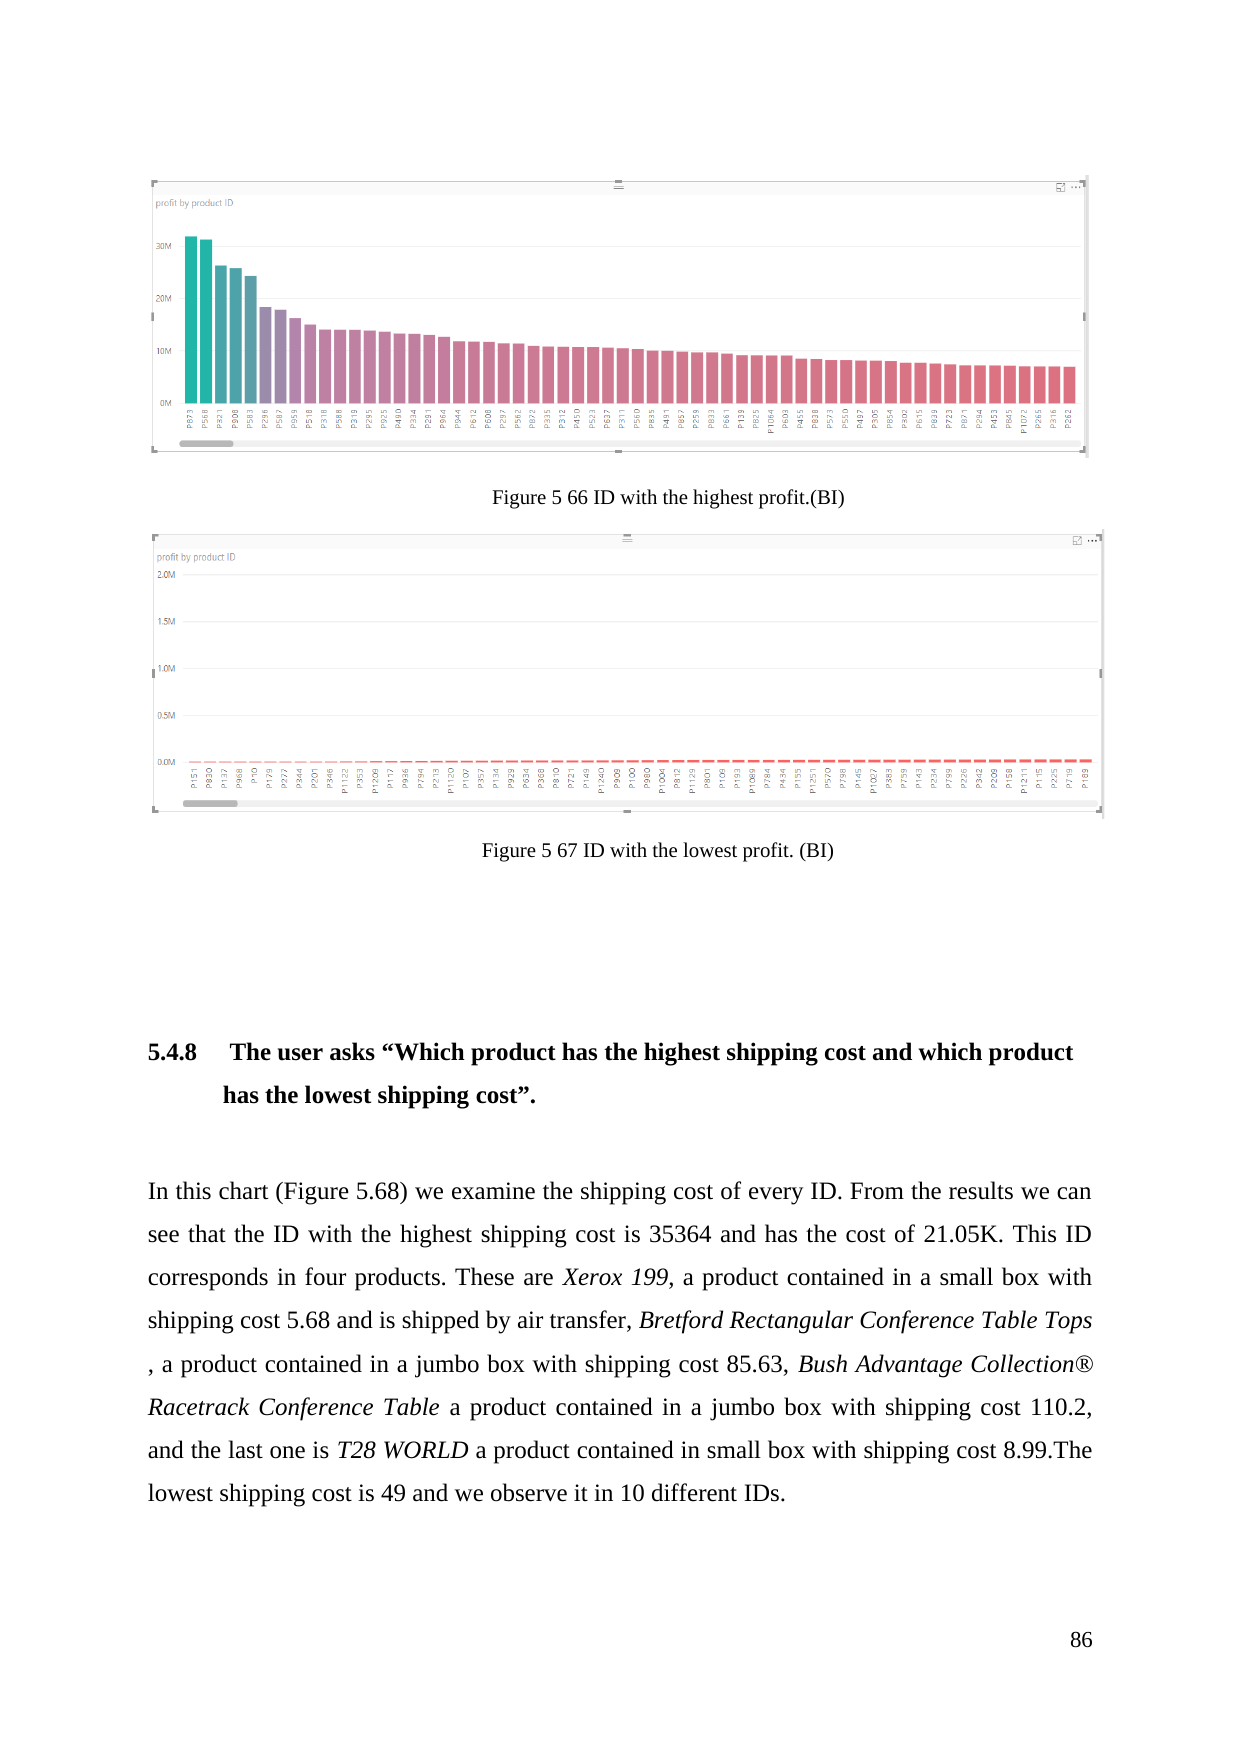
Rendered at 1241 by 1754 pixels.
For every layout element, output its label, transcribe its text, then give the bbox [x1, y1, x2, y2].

text , a product contained in a jumbo box with shipping cost 85.63, Bush Advantage Collection® Racetrack Conference Table a product contained in a jumbo box with shipping cost 110.2, and the last one is T28 WORLD a product contained in small box with shipping cost 8.99.The lowest shipping cost is 49 and we observe it in 10 different IDs. [148, 1349, 1093, 1507]
picture [152, 529, 1105, 819]
text Figure 5 66 ID with the highest profit.(BI) [492, 484, 1223, 509]
picture [151, 175, 1089, 458]
subtitle The user asks “Which product has the highest shipping cost and which product has the lowest shipping cost”. [148, 1037, 1092, 1109]
text Figure 5 67 ID with the lowest profit. (BI) [482, 545, 1223, 862]
text In this chart (Figure 5.68) we examine the shipping cost of every ID. From the results we can see that the ID with the highest shipping cost is 35364 and has the cost of 21.05K. This ID corresponds in four products. These are Xerox 199, a product contained in a small box with shipping cost 5.68 and is shipped by air transfer, Bretford Rectangular Conference Table Tops [148, 1176, 1093, 1334]
